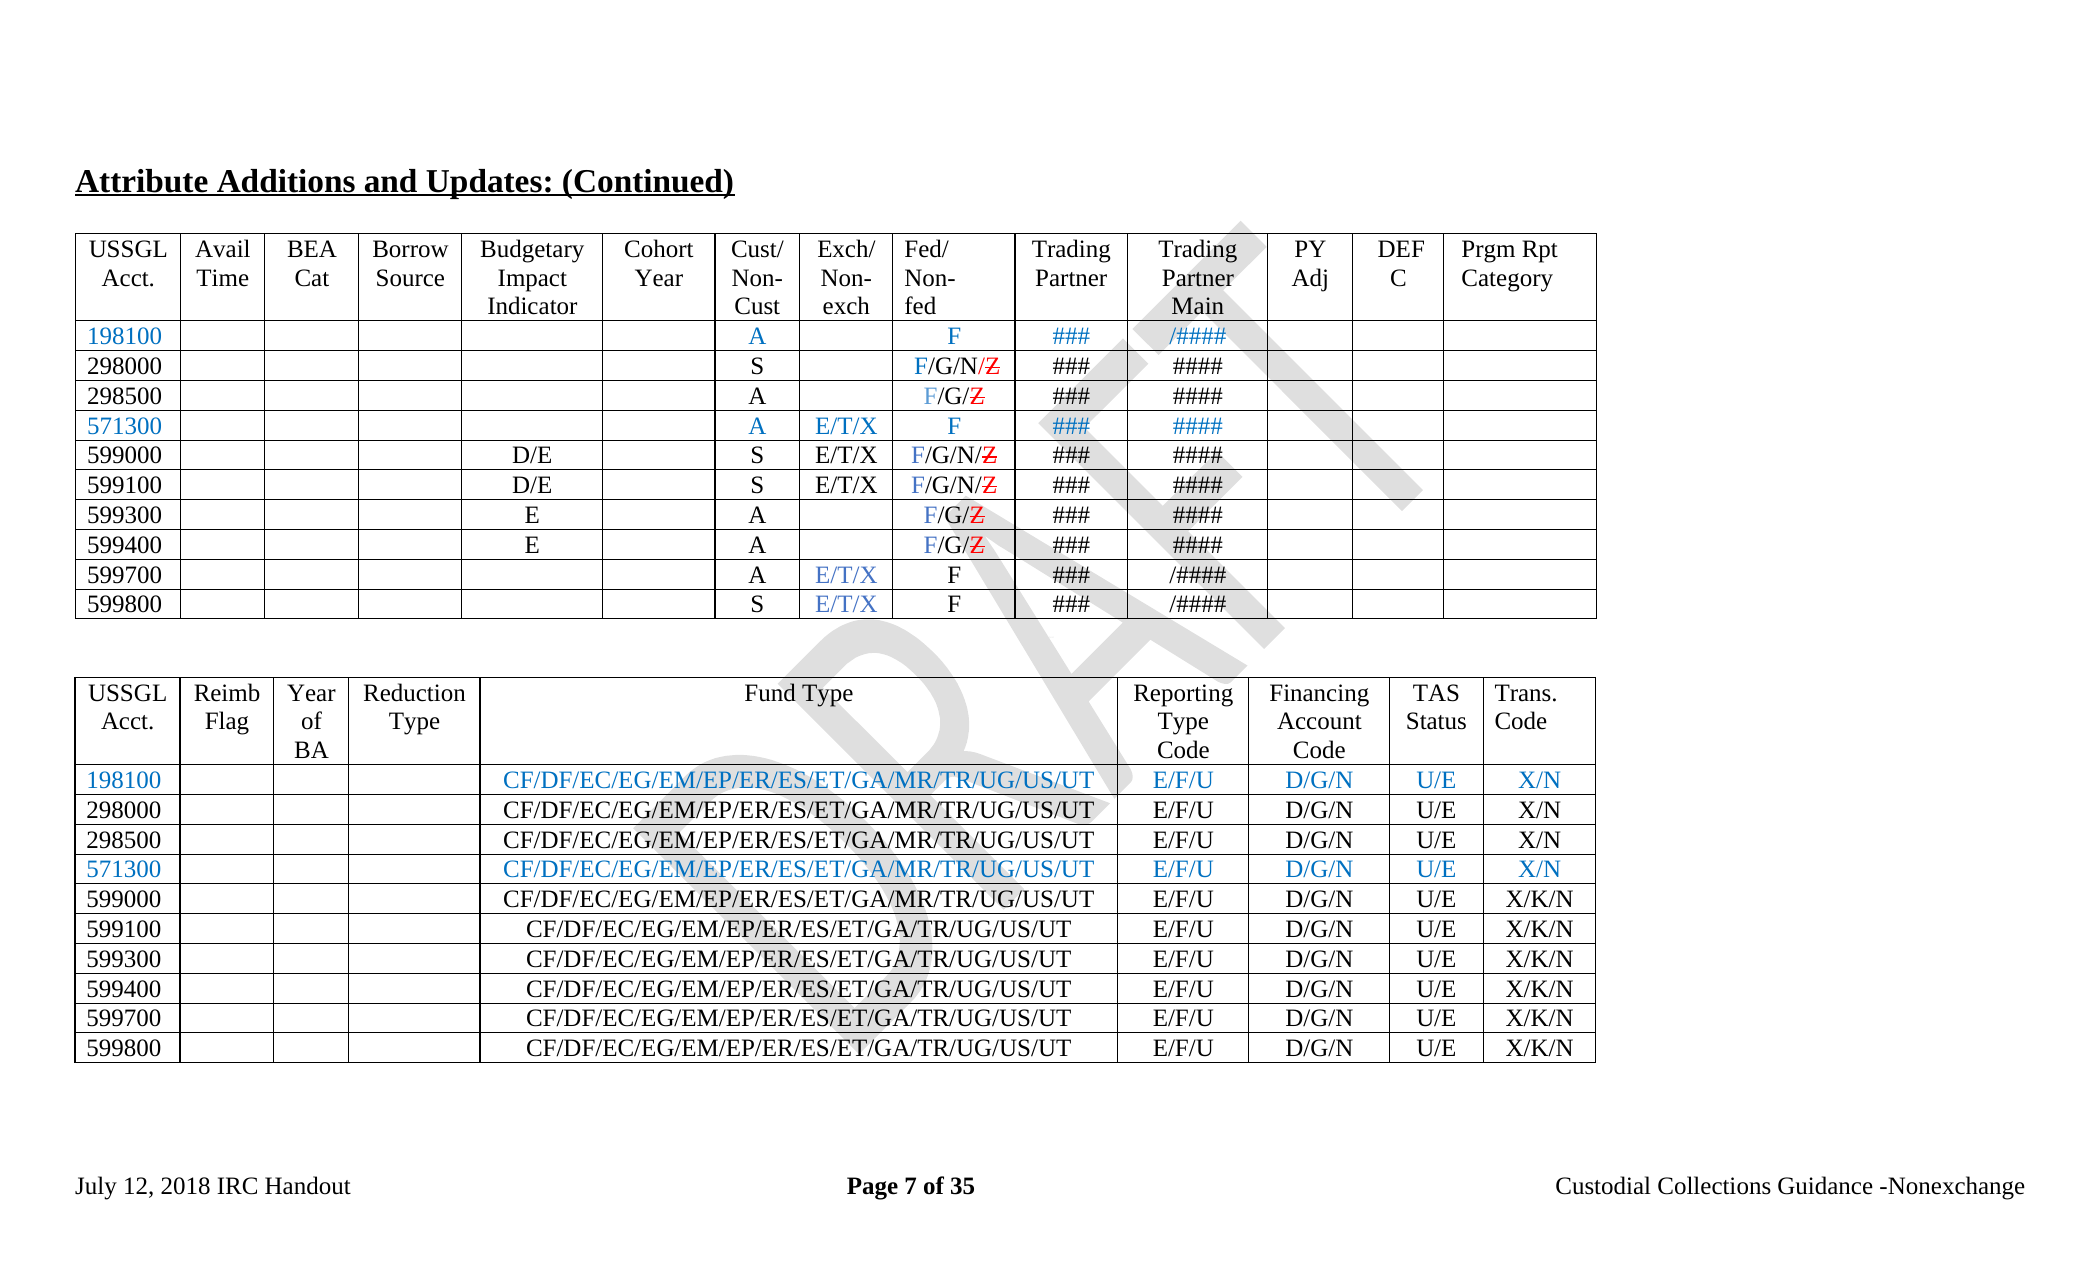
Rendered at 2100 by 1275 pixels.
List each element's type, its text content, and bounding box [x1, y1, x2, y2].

table_cell U/E [1390, 914, 1483, 943]
table_cell [1444, 470, 1596, 499]
table_cell 298500 [76, 381, 180, 410]
table_cell U/E [1390, 944, 1483, 973]
table_cell A [716, 381, 799, 410]
table_cell ### [1016, 381, 1127, 410]
table_cell 599100 [76, 914, 179, 943]
table_cell X/N [1484, 765, 1595, 794]
table_cell [274, 765, 348, 794]
table_cell [1353, 381, 1443, 410]
table_cell E/T/X [800, 590, 892, 618]
table_cell [800, 351, 892, 380]
table_cell F [893, 590, 1014, 618]
table_cell #### [1128, 411, 1267, 439]
table_cell 298000 [76, 351, 180, 380]
table_cell 599400 [76, 530, 180, 559]
table_cell [359, 590, 461, 618]
table_cell D/G/N [1249, 855, 1389, 883]
table_cell E/F/U [1118, 1004, 1248, 1032]
table_cell U/E [1390, 765, 1483, 794]
table_header Trans. Code [1484, 678, 1595, 764]
table_cell F [893, 560, 1014, 588]
table_cell [181, 855, 273, 883]
table_cell [603, 470, 714, 499]
table_cell D/G/N [1249, 765, 1389, 794]
table_cell [274, 1004, 348, 1032]
table_cell D/G/N [1249, 974, 1389, 1002]
table_cell S [716, 470, 799, 499]
table_cell [349, 825, 479, 853]
table_cell F/G/N/Z [893, 441, 1014, 469]
table_cell [265, 441, 358, 469]
table_cell [1268, 351, 1352, 380]
table_cell E/F/U [1118, 914, 1248, 943]
table_cell [274, 795, 348, 824]
table_cell #### [1128, 500, 1267, 529]
table_header Trading Partner Main [1128, 234, 1267, 320]
table_cell [462, 590, 602, 618]
table_cell 298500 [76, 825, 179, 853]
table_cell 599700 [76, 1004, 179, 1032]
table_cell [603, 560, 714, 588]
table_cell E/F/U [1118, 1033, 1248, 1062]
table_cell [1444, 381, 1596, 410]
table_cell CF/DF/EC/EG/EM/EP/ER/ES/ET/GA/MR/TR/UG/US/UT [481, 765, 1117, 794]
table_cell [181, 825, 273, 853]
table_cell [1353, 351, 1443, 380]
table_cell [1268, 590, 1352, 618]
table_cell E/F/U [1118, 974, 1248, 1002]
table_cell ### [1016, 500, 1127, 529]
table_cell [800, 500, 892, 529]
table_cell E/F/U [1118, 944, 1248, 973]
table_header USSGL Acct. [76, 234, 180, 320]
table_cell [1268, 321, 1352, 350]
table_cell [274, 1033, 348, 1062]
table_cell ### [1016, 321, 1127, 350]
table_cell CF/DF/EC/EG/EM/EP/ER/ES/ET/GA/TR/UG/US/UT [481, 974, 1117, 1002]
table_cell D/G/N [1249, 914, 1389, 943]
table_cell #### [1128, 441, 1267, 469]
table_cell [265, 351, 358, 380]
table_cell X/N [1484, 795, 1595, 824]
table_cell F/G/N/Z [893, 470, 1014, 499]
table_cell [1268, 500, 1352, 529]
table_cell [1444, 560, 1596, 588]
table_cell [1353, 590, 1443, 618]
table_cell [359, 441, 461, 469]
table_cell 599000 [76, 441, 180, 469]
table_cell [274, 855, 348, 883]
table_cell [274, 884, 348, 913]
table_cell [800, 530, 892, 559]
table_cell [1353, 530, 1443, 559]
table_cell F [893, 411, 1014, 439]
table_cell U/E [1390, 884, 1483, 913]
table_cell [181, 795, 273, 824]
table_cell [1353, 470, 1443, 499]
table_cell CF/DF/EC/EG/EM/EP/ER/ES/ET/GA/TR/UG/US/UT [481, 914, 1117, 943]
table_cell /#### [1128, 321, 1267, 350]
table_cell E/F/U [1118, 855, 1248, 883]
table_header BEA Cat [265, 234, 358, 320]
table_cell 198100 [76, 765, 179, 794]
table_cell E/T/X [800, 441, 892, 469]
table_cell 599700 [76, 560, 180, 588]
table_cell #### [1128, 530, 1267, 559]
table_cell D/G/N [1249, 795, 1389, 824]
table_cell S [716, 590, 799, 618]
table_cell [603, 381, 714, 410]
table_cell E/F/U [1118, 795, 1248, 824]
table_cell [265, 530, 358, 559]
table_cell ### [1016, 441, 1127, 469]
table_cell [349, 884, 479, 913]
table_cell A [716, 321, 799, 350]
table_cell [181, 411, 264, 439]
table_cell 198100 [76, 321, 180, 350]
table_cell X/N [1484, 855, 1595, 883]
table_cell [1268, 381, 1352, 410]
table_cell 599800 [76, 1033, 179, 1062]
table_header Year of BA [274, 678, 348, 764]
table_cell [1268, 411, 1352, 439]
table_header Budgetary Impact Indicator [462, 234, 602, 320]
table_cell [359, 411, 461, 439]
table_cell X/K/N [1484, 974, 1595, 1002]
table_cell [1353, 560, 1443, 588]
table_cell U/E [1390, 974, 1483, 1002]
table_header Fund Type [481, 678, 1117, 764]
table_cell [462, 381, 602, 410]
table_header Prgm Rpt Category [1444, 234, 1596, 320]
table_cell [265, 590, 358, 618]
table_cell X/K/N [1484, 884, 1595, 913]
table_cell [462, 321, 602, 350]
table_cell A [716, 560, 799, 588]
table_header Cust/Non-Cust [716, 234, 799, 320]
table_cell CF/DF/EC/EG/EM/EP/ER/ES/ET/GA/TR/UG/US/UT [481, 944, 1117, 973]
table_cell [359, 381, 461, 410]
table_cell U/E [1390, 825, 1483, 853]
table_cell D/G/N [1249, 884, 1389, 913]
table_cell /#### [1128, 560, 1267, 588]
table_cell [349, 914, 479, 943]
table_cell U/E [1390, 855, 1483, 883]
table_cell [359, 560, 461, 588]
table_cell E/F/U [1118, 884, 1248, 913]
table_header Exch/ Non-exch [800, 234, 892, 320]
table_cell CF/DF/EC/EG/EM/EP/ER/ES/ET/GA/MR/TR/UG/US/UT [481, 825, 1117, 853]
table_cell E/T/X [800, 411, 892, 439]
table_cell [1353, 500, 1443, 529]
table_cell [1268, 530, 1352, 559]
table_cell CF/DF/EC/EG/EM/EP/ER/ES/ET/GA/MR/TR/UG/US/UT [481, 795, 1117, 824]
table_cell [349, 855, 479, 883]
table_cell [800, 381, 892, 410]
table_cell [265, 381, 358, 410]
table_cell #### [1128, 381, 1267, 410]
table_cell D/E [462, 470, 602, 499]
table_cell A [716, 500, 799, 529]
table_cell 599800 [76, 590, 180, 618]
table_cell [1444, 411, 1596, 439]
table_cell [349, 1004, 479, 1032]
table_cell [181, 560, 264, 588]
table_cell [603, 411, 714, 439]
table_cell [1444, 351, 1596, 380]
table_cell [349, 1033, 479, 1062]
table_header TAS Status [1390, 678, 1483, 764]
table_cell 571300 [76, 411, 180, 439]
table_cell 599000 [76, 884, 179, 913]
table_cell [181, 1033, 273, 1062]
table_cell E [462, 500, 602, 529]
table_cell [181, 914, 273, 943]
table_header Reimb Flag [181, 678, 273, 764]
table_cell [603, 590, 714, 618]
table_cell [1353, 321, 1443, 350]
table_cell [1444, 530, 1596, 559]
table_cell [359, 530, 461, 559]
table_cell ### [1016, 560, 1127, 588]
table_cell E/T/X [800, 470, 892, 499]
table_header USSGL Acct. [76, 678, 179, 764]
table_cell [1444, 321, 1596, 350]
table_cell 599300 [76, 944, 179, 973]
table_cell [1444, 500, 1596, 529]
table_cell CF/DF/EC/EG/EM/EP/ER/ES/ET/GA/MR/TR/UG/US/UT [481, 884, 1117, 913]
table_cell F/G/Z [893, 381, 1014, 410]
table_header Borrow Source [359, 234, 461, 320]
table_cell [1268, 470, 1352, 499]
table_cell [274, 974, 348, 1002]
table_header Reporting Type Code [1118, 678, 1248, 764]
table_header Reduction Type [349, 678, 479, 764]
table_cell [181, 765, 273, 794]
table_cell U/E [1390, 1004, 1483, 1032]
table_cell X/K/N [1484, 914, 1595, 943]
table_cell [603, 321, 714, 350]
table_cell [462, 411, 602, 439]
table_cell S [716, 441, 799, 469]
table_header Trading Partner [1016, 234, 1127, 320]
table_cell [181, 381, 264, 410]
table_cell [265, 560, 358, 588]
table_cell D/G/N [1249, 825, 1389, 853]
table_header Fed/ Non- fed [893, 234, 1014, 320]
table_cell [1268, 441, 1352, 469]
table_cell D/G/N [1249, 944, 1389, 973]
table_cell CF/DF/EC/EG/EM/EP/ER/ES/ET/GA/MR/TR/UG/US/UT [481, 855, 1117, 883]
table_cell [181, 351, 264, 380]
table_cell [359, 470, 461, 499]
table_header PY Adj [1268, 234, 1352, 320]
table_cell X/K/N [1484, 1004, 1595, 1032]
table_cell X/K/N [1484, 1033, 1595, 1062]
table_cell [359, 500, 461, 529]
table_cell [181, 530, 264, 559]
table_cell #### [1128, 470, 1267, 499]
table_cell 599300 [76, 500, 180, 529]
table_header Avail Time [181, 234, 264, 320]
table_cell F/G/N/Z [893, 351, 1014, 380]
table_cell D/G/N [1249, 1033, 1389, 1062]
table_cell 571300 [76, 855, 179, 883]
table_cell [274, 944, 348, 973]
table_cell [1444, 590, 1596, 618]
table_cell ### [1016, 530, 1127, 559]
table_cell [181, 321, 264, 350]
table_cell ### [1016, 590, 1127, 618]
table_cell [349, 765, 479, 794]
table_cell [274, 914, 348, 943]
table_cell A [716, 530, 799, 559]
table_cell CF/DF/EC/EG/EM/EP/ER/ES/ET/GA/TR/UG/US/UT [481, 1033, 1117, 1062]
table_cell 599400 [76, 974, 179, 1002]
table_cell E/T/X [800, 560, 892, 588]
text Attribute Additions and Updates: (Continued) [75, 161, 2025, 199]
table_header Financing Account Code [1249, 678, 1389, 764]
table_cell 599100 [76, 470, 180, 499]
table_cell [349, 974, 479, 1002]
table_cell [1268, 560, 1352, 588]
table_cell D/G/N [1249, 1004, 1389, 1032]
table_header Cohort Year [603, 234, 714, 320]
table_cell [349, 944, 479, 973]
table_cell [1444, 441, 1596, 469]
table_cell [359, 321, 461, 350]
table_cell [181, 1004, 273, 1032]
table_cell U/E [1390, 795, 1483, 824]
table_cell [265, 321, 358, 350]
table_cell #### [1128, 351, 1267, 380]
table_cell X/N [1484, 825, 1595, 853]
table_cell [1353, 441, 1443, 469]
table_header DEFC [1353, 234, 1443, 320]
table_cell [265, 411, 358, 439]
table_cell [603, 500, 714, 529]
table_cell [181, 590, 264, 618]
table_cell [265, 500, 358, 529]
table_cell F/G/Z [893, 530, 1014, 559]
table_cell E [462, 530, 602, 559]
table_cell E/F/U [1118, 825, 1248, 853]
table_cell [462, 351, 602, 380]
table_cell /#### [1128, 590, 1267, 618]
table_cell U/E [1390, 1033, 1483, 1062]
table_cell F [893, 321, 1014, 350]
table_cell [603, 441, 714, 469]
table_cell ### [1016, 470, 1127, 499]
table_cell [603, 530, 714, 559]
table_cell [1353, 411, 1443, 439]
table_cell E/F/U [1118, 765, 1248, 794]
table_cell [181, 974, 273, 1002]
table_cell F/G/Z [893, 500, 1014, 529]
table_cell [181, 500, 264, 529]
table_cell [181, 944, 273, 973]
table_cell [181, 884, 273, 913]
table_cell ### [1016, 411, 1127, 439]
table_cell [603, 351, 714, 380]
table_cell X/K/N [1484, 944, 1595, 973]
table_cell [181, 441, 264, 469]
table_cell CF/DF/EC/EG/EM/EP/ER/ES/ET/GA/TR/UG/US/UT [481, 1004, 1117, 1032]
table_cell ### [1016, 351, 1127, 380]
table_cell [349, 795, 479, 824]
table_cell A [716, 411, 799, 439]
table_cell [800, 321, 892, 350]
table_cell [181, 470, 264, 499]
table_cell [274, 825, 348, 853]
table_cell D/E [462, 441, 602, 469]
table_cell [265, 470, 358, 499]
table_cell 298000 [76, 795, 179, 824]
table_cell [462, 560, 602, 588]
table_cell [359, 351, 461, 380]
table_cell S [716, 351, 799, 380]
